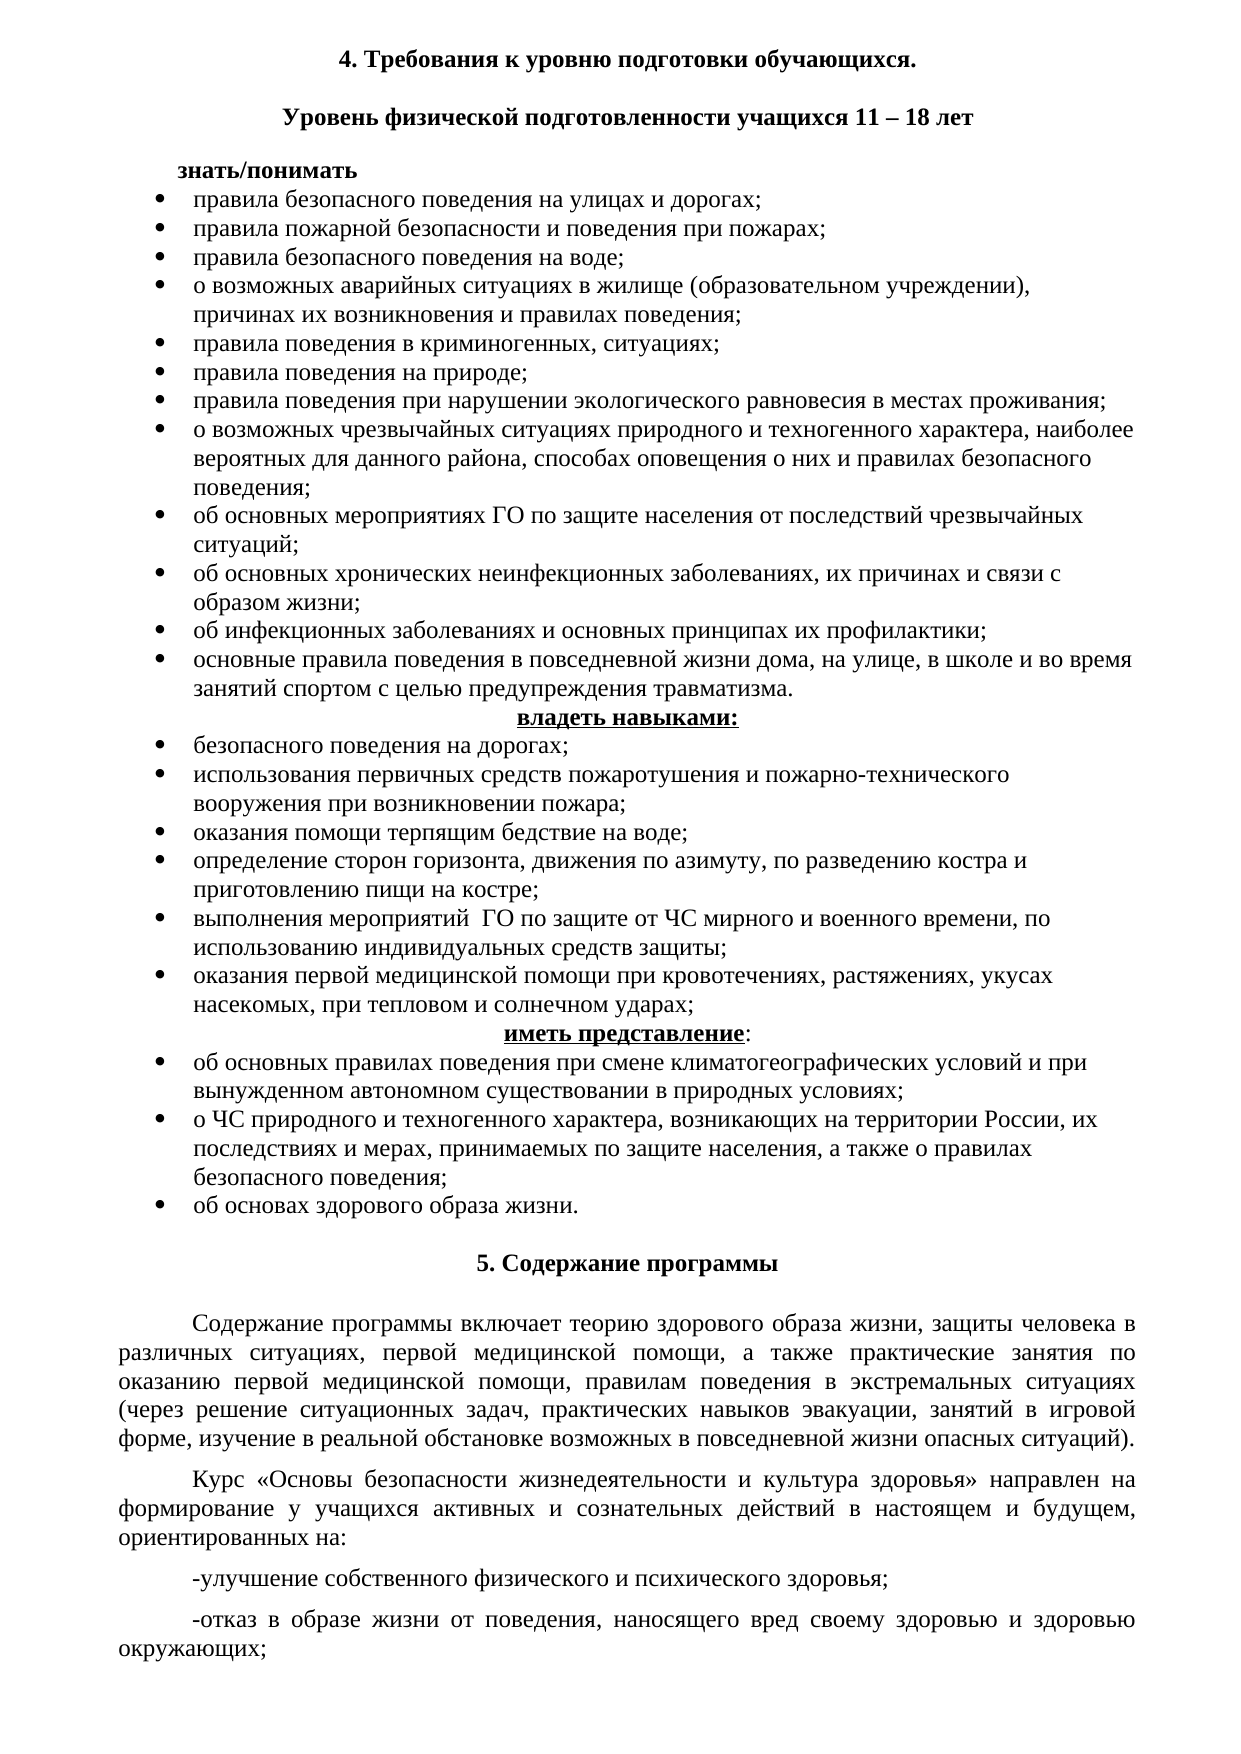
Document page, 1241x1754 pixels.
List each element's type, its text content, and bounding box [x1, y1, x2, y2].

text Уровень физической подготовленности учащихся 11 – 18 лет [118, 102, 1137, 131]
text -отказ в образе жизни от поведения, наносящего вред своему здоровью и здоровью окружающих; [118, 1604, 1137, 1662]
list об инфекционных заболеваниях и основных принципах их профилактики; [156, 616, 1137, 644]
list о возможных чрезвычайных ситуациях природного и техногенного характера, наиболее вероятных для данного района, способах оповещения о них и правилах безопасного поведения; [156, 414, 1137, 501]
list правила поведения в криминогенных, ситуациях; [156, 328, 1137, 357]
list использования первичных средств пожаротушения и пожарно-технического вооружения при возникновении пожара; [156, 759, 1137, 817]
list безопасного поведения на дорогах; [156, 731, 1137, 759]
text -улучшение собственного физического и психического здоровья; [118, 1563, 1137, 1592]
list правила безопасного поведения на улицах и дорогах; [156, 184, 1137, 213]
list о ЧС природного и техногенного характера, возникающих на территории России, их последствиях и мерах, принимаемых по защите населения, а также о правилах безопасного поведения; [156, 1104, 1137, 1191]
list правила безопасного поведения на воде; [156, 242, 1137, 271]
list оказания помощи терпящим бедствие на воде; [156, 817, 1137, 846]
list правила поведения при нарушении экологического равновесия в местах проживания; [156, 386, 1137, 414]
list об основах здорового образа жизни. [156, 1191, 1137, 1219]
text иметь представление: [118, 1018, 1137, 1047]
list определение сторон горизонта, движения по азимуту, по разведению костра и приготовлению пищи на костре; [156, 846, 1137, 903]
text владеть навыками: [118, 702, 1137, 731]
text 5. Содержание программы [118, 1248, 1137, 1277]
list правила пожарной безопасности и поведения при пожарах; [156, 213, 1137, 242]
text Курс «Основы безопасности жизнедеятельности и культура здоровья» направлен на формирование у учащихся активных и сознательных действий в настоящем и будущем, ориентированных на: [118, 1464, 1137, 1551]
list правила поведения на природе; [156, 357, 1137, 386]
list о возможных аварийных ситуациях в жилище (образовательном учреждении), причинах их возникновения и правилах поведения; [156, 271, 1137, 328]
list об основных правилах поведения при смене климатогеографических условий и при вынужденном автономном существовании в природных условиях; [156, 1047, 1137, 1104]
list об основных мероприятиях ГО по защите населения от последствий чрезвычайных ситуаций; [156, 501, 1137, 558]
text знать/понимать [118, 156, 1137, 184]
list основные правила поведения в повседневной жизни дома, на улице, в школе и во время занятий спортом с целью предупреждения травматизма. [156, 644, 1137, 702]
list об основных хронических неинфекционных заболеваниях, их причинах и связи с образом жизни; [156, 558, 1137, 616]
list выполнения мероприятий ГО по защите от ЧС мирного и военного времени, по использованию индивидуальных средств защиты; [156, 903, 1137, 961]
text Содержание программы включает теорию здорового образа жизни, защиты человека в различных ситуациях, первой медицинской помощи, а также практические занятия по оказанию первой медицинской помощи, правилам поведения в экстремальных ситуациях (через решение ситуационных задач, практических навыков эвакуации, занятий в игровой форме, изучение в реальной обстановке возможных в повседневной жизни опасных ситуаций). [118, 1308, 1137, 1452]
list оказания первой медицинской помощи при кровотечениях, растяжениях, укусах насекомых, при тепловом и солнечном ударах; [156, 961, 1137, 1018]
subtitle 4. Требования к уровню подготовки обучающихся. [118, 44, 1137, 73]
